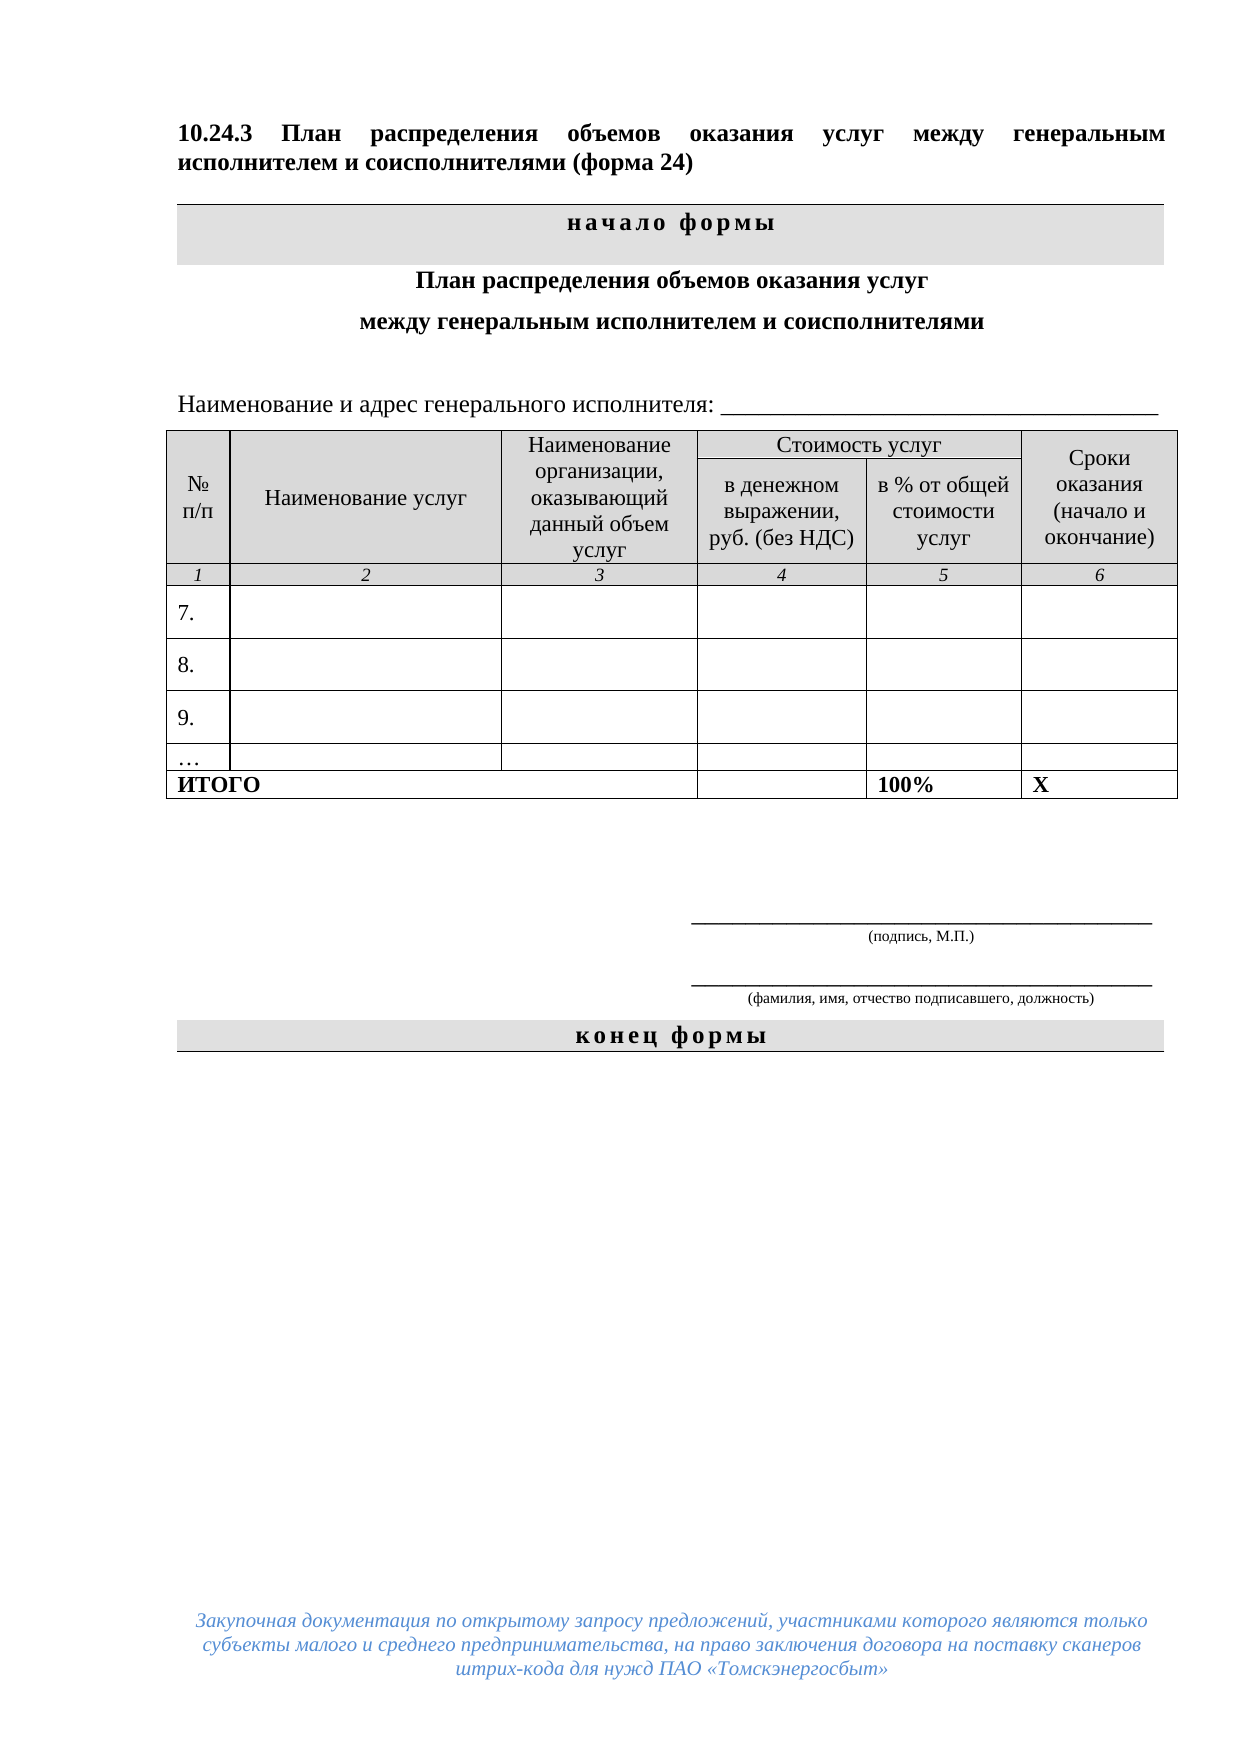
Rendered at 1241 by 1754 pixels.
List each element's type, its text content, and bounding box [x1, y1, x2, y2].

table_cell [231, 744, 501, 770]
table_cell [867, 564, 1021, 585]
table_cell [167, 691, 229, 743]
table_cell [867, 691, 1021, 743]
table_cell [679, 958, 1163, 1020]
text Наименование и адрес генерального исполнителя: ___________________________________ [177, 389, 1167, 417]
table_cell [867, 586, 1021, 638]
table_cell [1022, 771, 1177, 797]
text начало формы [177, 205, 1164, 233]
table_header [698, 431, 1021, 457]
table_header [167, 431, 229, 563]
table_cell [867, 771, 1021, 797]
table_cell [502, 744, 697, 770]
text План распределения объемов оказания услуг [177, 265, 1167, 294]
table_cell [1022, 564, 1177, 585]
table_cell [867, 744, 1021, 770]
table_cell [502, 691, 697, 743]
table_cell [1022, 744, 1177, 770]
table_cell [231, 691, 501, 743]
text конец формы [177, 1020, 1164, 1051]
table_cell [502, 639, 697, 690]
text 10.24.3 План распределения объемов оказания услуг между генеральным исполнителем и соисполнителями (форма 24) [177, 118, 1167, 176]
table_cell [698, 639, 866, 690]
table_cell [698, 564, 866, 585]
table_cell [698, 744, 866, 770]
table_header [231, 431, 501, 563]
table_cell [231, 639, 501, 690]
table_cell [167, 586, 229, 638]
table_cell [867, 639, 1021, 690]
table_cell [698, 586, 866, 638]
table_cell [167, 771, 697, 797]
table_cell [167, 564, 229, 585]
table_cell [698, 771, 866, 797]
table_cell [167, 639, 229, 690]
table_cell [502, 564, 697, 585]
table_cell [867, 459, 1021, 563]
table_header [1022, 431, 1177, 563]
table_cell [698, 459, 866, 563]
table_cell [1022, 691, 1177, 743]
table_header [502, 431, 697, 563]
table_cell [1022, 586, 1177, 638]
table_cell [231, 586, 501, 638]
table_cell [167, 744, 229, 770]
text между генеральным исполнителем и соисполнителями [177, 306, 1167, 335]
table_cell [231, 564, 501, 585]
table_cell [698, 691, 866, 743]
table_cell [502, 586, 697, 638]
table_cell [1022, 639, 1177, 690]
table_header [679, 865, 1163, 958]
